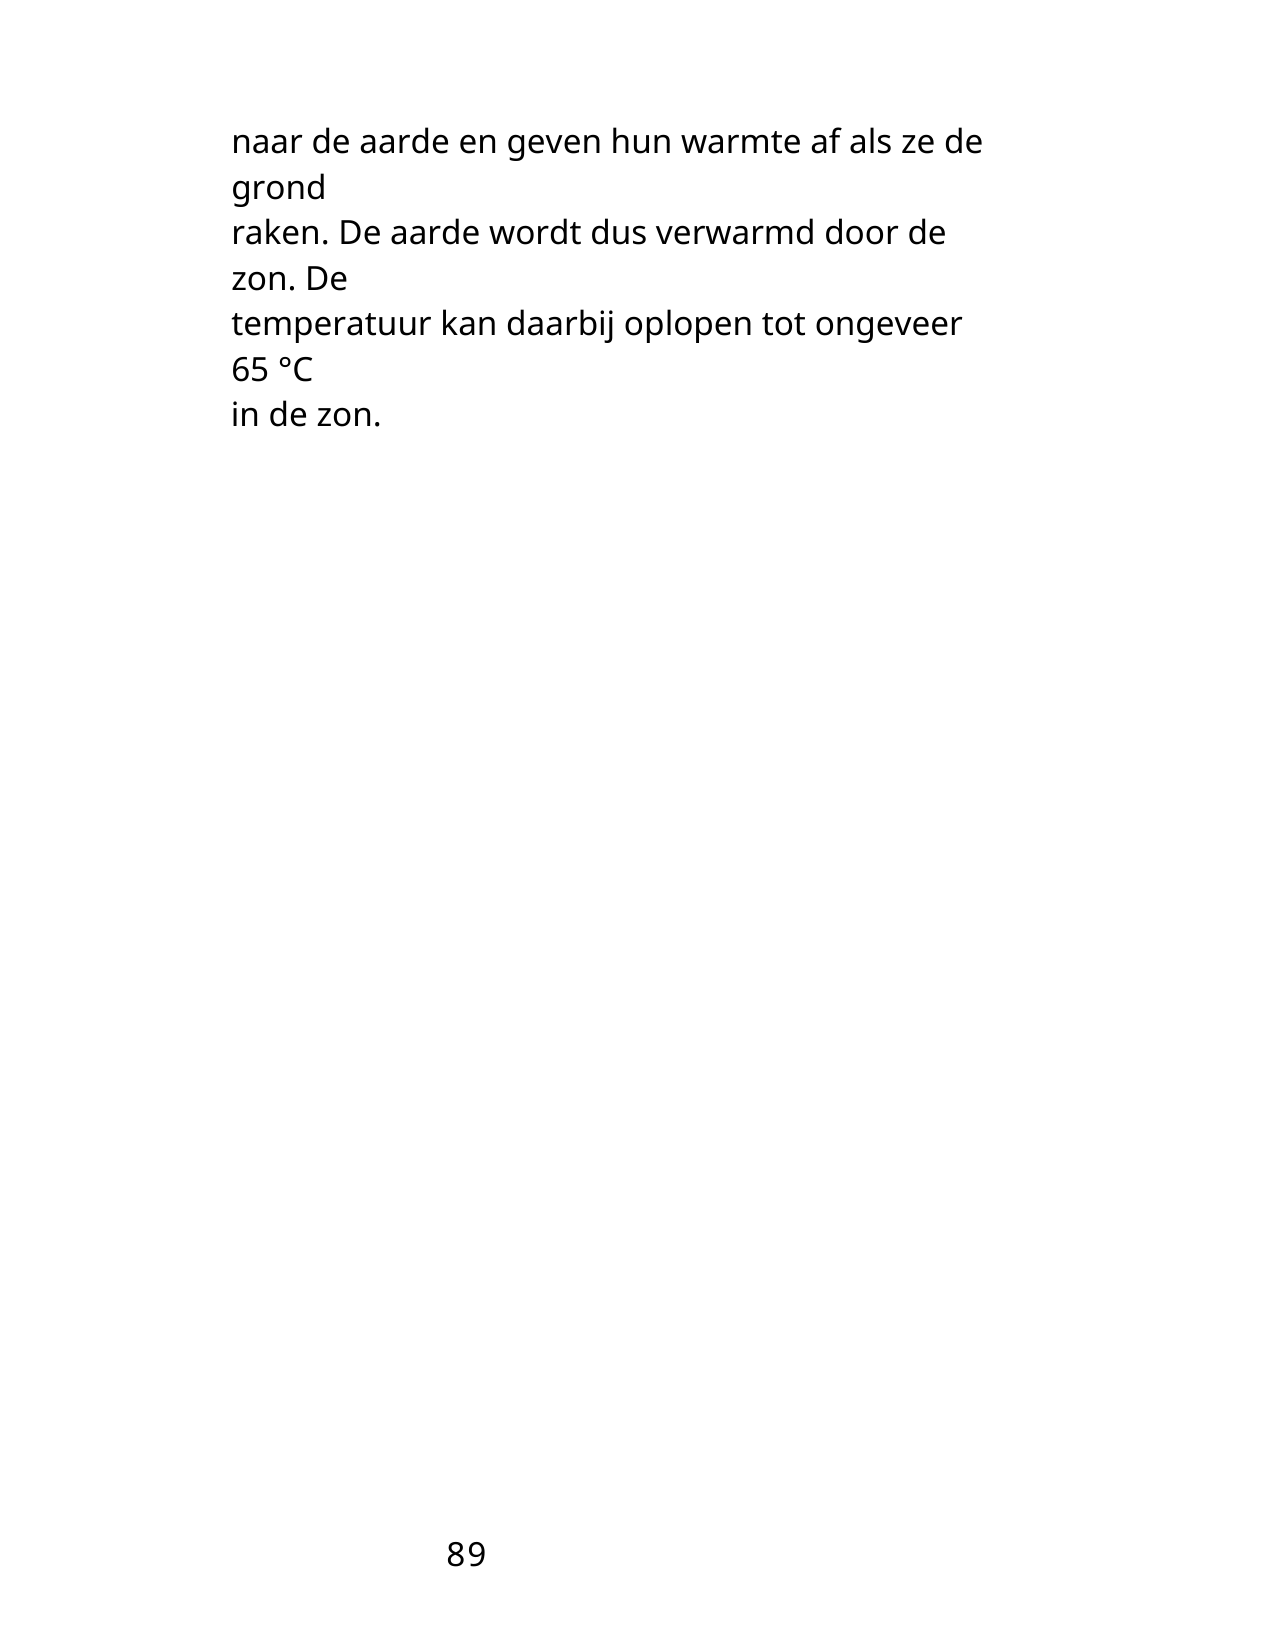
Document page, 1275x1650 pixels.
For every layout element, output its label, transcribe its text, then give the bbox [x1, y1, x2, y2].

text raken. De aarde wordt dus verwarmd door de zon. De [231, 209, 997, 300]
text naar de aarde en geven hun warmte af als ze de grond [231, 118, 997, 209]
text in de zon. [231, 391, 997, 436]
text temperatuur kan daarbij oplopen tot ongeveer [231, 300, 997, 391]
